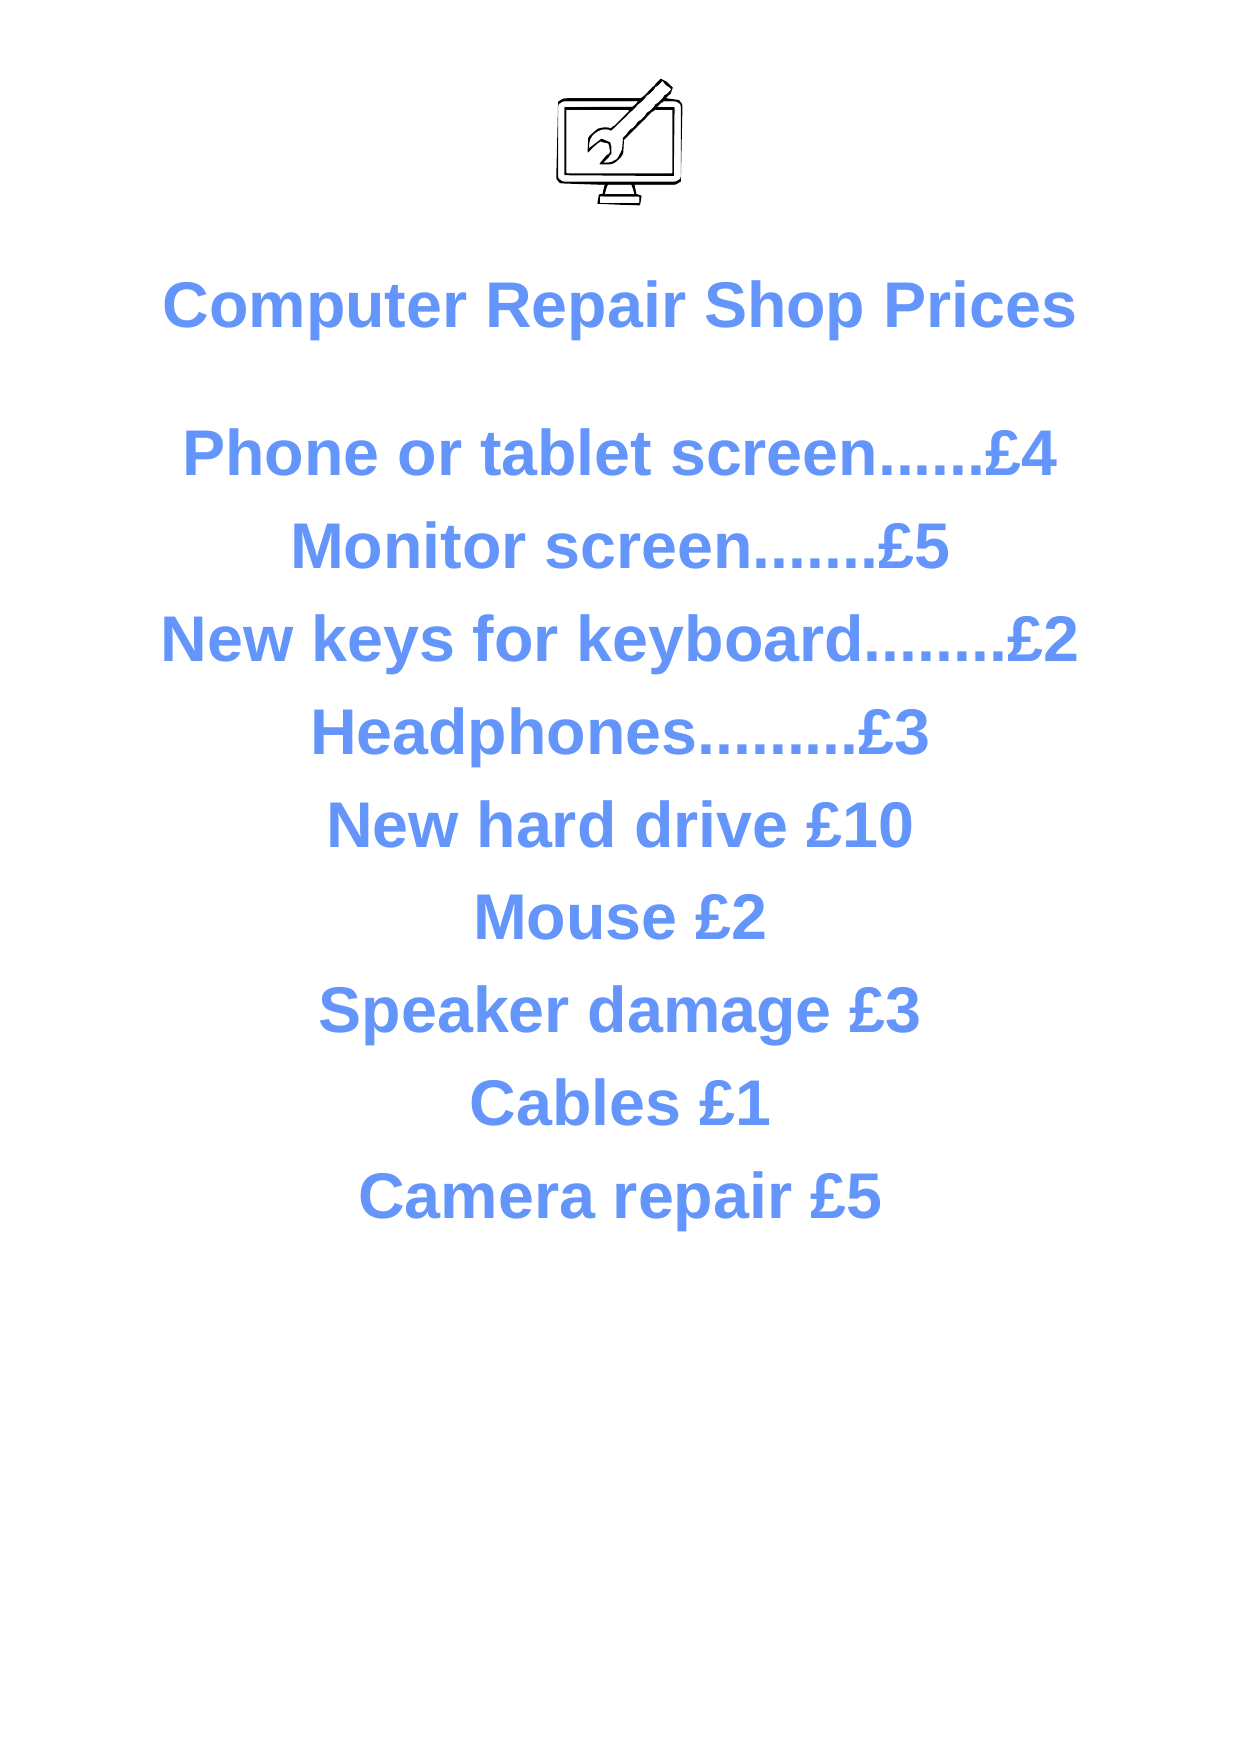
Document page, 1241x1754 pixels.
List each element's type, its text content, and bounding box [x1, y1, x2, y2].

picture [563, 73, 567, 211]
picture [586, 73, 632, 211]
text Phone or tablet screen......£4 [118, 415, 1122, 489]
text Speaker damage £3 [118, 972, 1122, 1046]
text Mouse £2 [118, 879, 1122, 953]
text Monitor screen.......£5 [118, 508, 1122, 582]
text New hard drive £10 [118, 786, 1122, 861]
text Camera repair £5 [118, 1158, 1122, 1232]
picture [555, 73, 561, 211]
text Headphones.........£3 [118, 694, 1122, 768]
text Cables £1 [118, 1065, 1122, 1139]
text New keys for keyboard........£2 [118, 601, 1122, 675]
picture [678, 73, 682, 211]
text Computer Repair Shop Prices [118, 267, 1122, 341]
